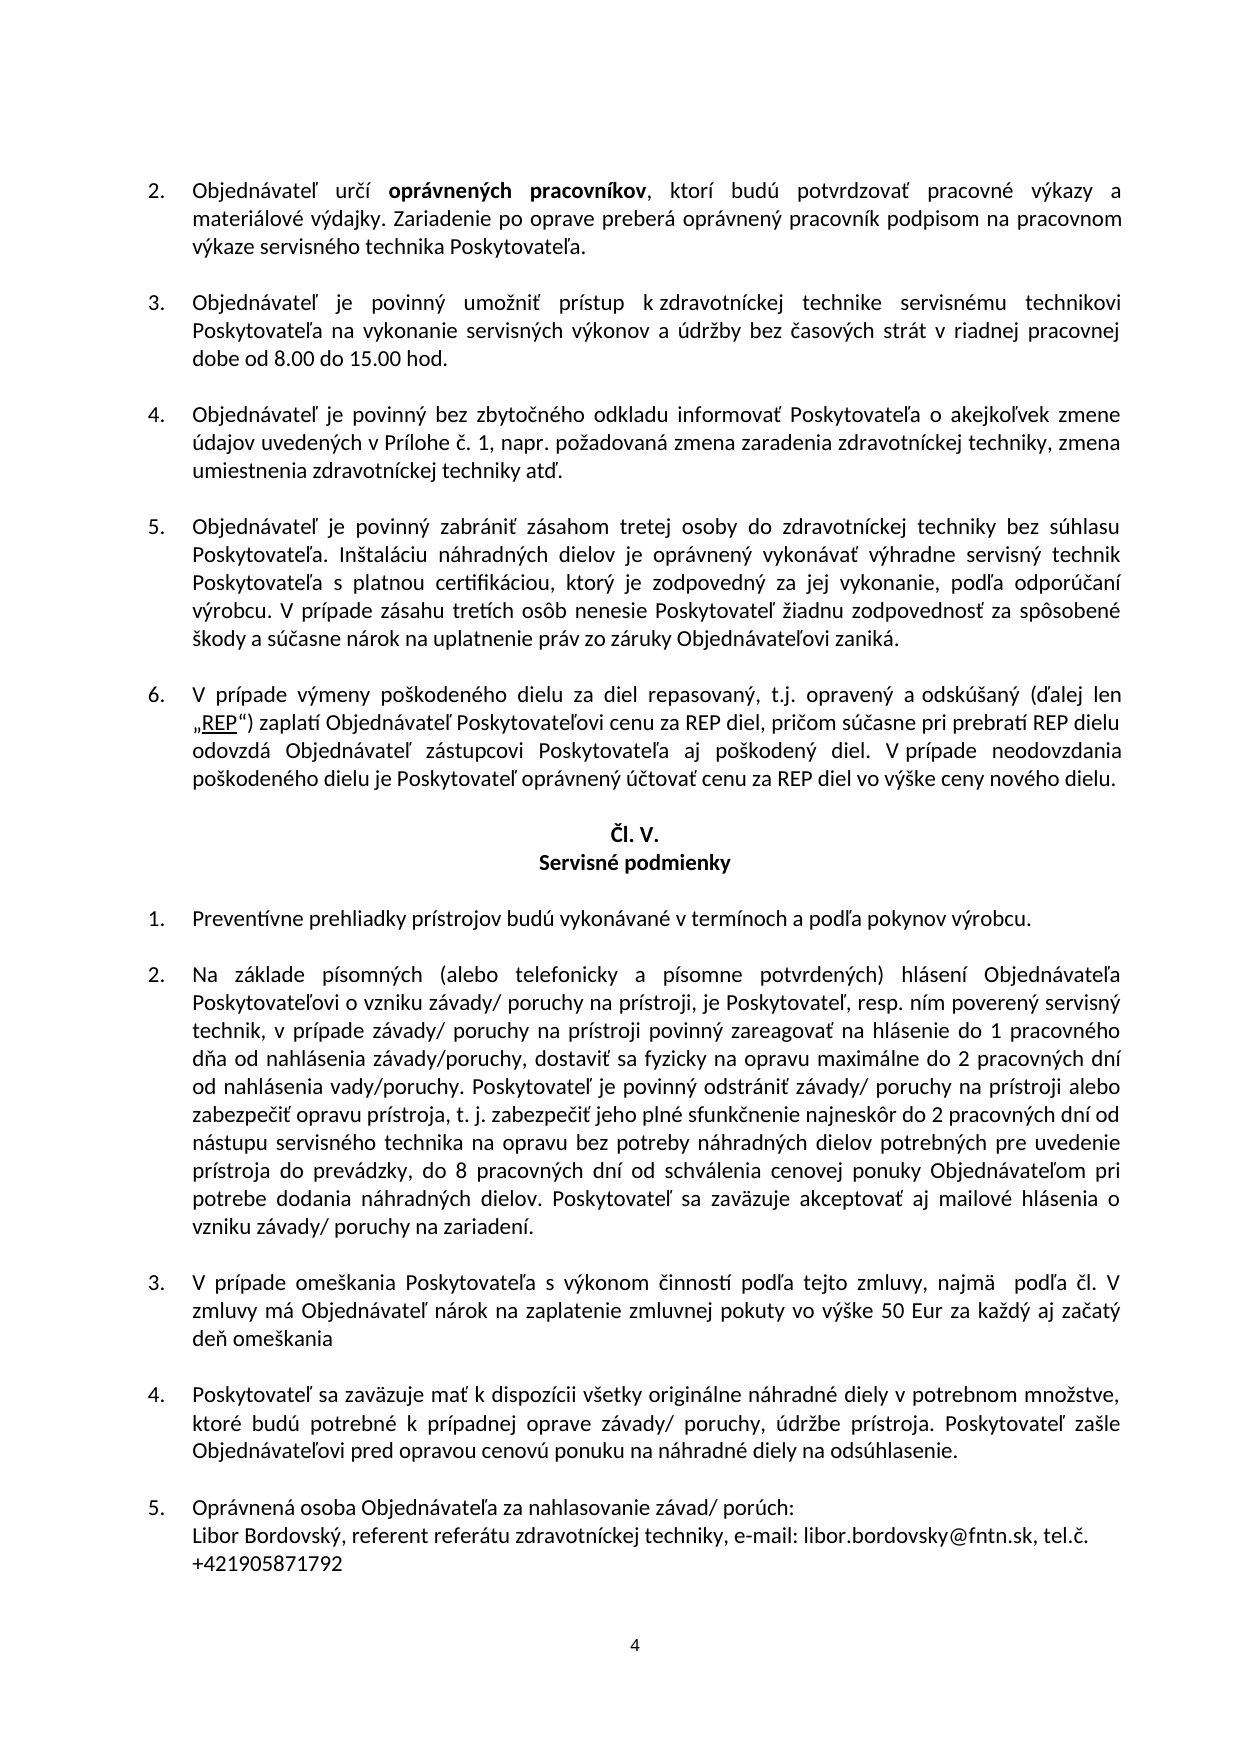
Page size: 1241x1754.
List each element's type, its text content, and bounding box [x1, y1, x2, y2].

list Objednávateľ určí oprávnených pracovníkov, ktorí budú potvrdzovať pracovné výkazy a materiálové výdajky. Zariadenie po oprave preberá oprávnený pracovník podpisom na pracovnom výkaze servisného technika Poskytovateľa. [148, 176, 1122, 260]
text Servisné podmienky [148, 848, 1122, 876]
list Objednávateľ je povinný umožniť prístup k zdravotníckej technike servisnému technikovi Poskytovateľa na vykonanie servisných výkonov a údržby bez časových strát v riadnej pracovnej dobe od 8.00 do 15.00 hod. [148, 288, 1122, 372]
list V prípade omeškania Poskytovateľa s výkonom činností podľa tejto zmluvy, najmä podľa čl. V zmluvy má Objednávateľ nárok na zaplatenie zmluvnej pokuty vo výške 50 Eur za každý aj začatý deň omeškania [148, 1268, 1122, 1353]
list Poskytovateľ sa zaväzuje mať k dispozícii všetky originálne náhradné diely v potrebnom množstve, ktoré budú potrebné k prípadnej oprave závady/ poruchy, údržbe prístroja. Poskytovateľ zašle Objednávateľovi pred opravou cenovú ponuku na náhradné diely na odsúhlasenie. [148, 1381, 1122, 1465]
list Objednávateľ je povinný bez zbytočného odkladu informovať Poskytovateľa o akejkoľvek zmene údajov uvedených v Prílohe č. 1, napr. požadovaná zmena zaradenia zdravotníckej techniky, zmena umiestnenia zdravotníckej techniky atď. [148, 400, 1122, 484]
list Preventívne prehliadky prístrojov budú vykonávané v termínoch a podľa pokynov výrobcu. [148, 904, 1122, 932]
list Oprávnená osoba Objednávateľa za nahlasovanie závad/ porúch: [148, 1493, 1122, 1521]
text Libor Bordovský, referent referátu zdravotníckej techniky, e-mail: libor.bordovsky@fntn.sk, tel.č. +421905871792 [192, 1521, 1122, 1577]
list Na základe písomných (alebo telefonicky a písomne potvrdených) hlásení Objednávateľa Poskytovateľovi o vzniku závady/ poruchy na prístroji, je Poskytovateľ, resp. ním poverený servisný technik, v prípade závady/ poruchy na prístroji povinný zareagovať na hlásenie do 1 pracovného dňa od nahlásenia závady/poruchy, dostaviť sa fyzicky na opravu maximálne do 2 pracovných dní od nahlásenia vady/poruchy. Poskytovateľ je povinný odstrániť závady/ poruchy na prístroji alebo zabezpečiť opravu prístroja, t. j. zabezpečiť jeho plné sfunkčnenie najneskôr do 2 pracovných dní od nástupu servisného technika na opravu bez potreby náhradných dielov potrebných pre uvedenie prístroja do prevádzky, do 8 pracovných dní od schválenia cenovej ponuky Objednávateľom pri potrebe dodania náhradných dielov. Poskytovateľ sa zaväzuje akceptovať aj mailové hlásenia o vzniku závady/ poruchy na zariadení. [148, 960, 1122, 1241]
text Čl. V. [148, 820, 1122, 848]
list Objednávateľ je povinný zabrániť zásahom tretej osoby do zdravotníckej techniky bez súhlasu Poskytovateľa. Inštaláciu náhradných dielov je oprávnený vykonávať výhradne servisný technik Poskytovateľa s platnou certifikáciou, ktorý je zodpovedný za jej vykonanie, podľa odporúčaní výrobcu. V prípade zásahu tretích osôb nenesie Poskytovateľ žiadnu zodpovednosť za spôsobené škody a súčasne nárok na uplatnenie práv zo záruky Objednávateľovi zaniká. [148, 512, 1122, 652]
list V prípade výmeny poškodeného dielu za diel repasovaný, t.j. opravený a odskúšaný (ďalej len „REP“) zaplatí Objednávateľ Poskytovateľovi cenu za REP diel, pričom súčasne pri prebratí REP dielu odovzdá Objednávateľ zástupcovi Poskytovateľa aj poškodený diel. V prípade neodovzdania poškodeného dielu je Poskytovateľ oprávnený účtovať cenu za REP diel vo výške ceny nového dielu. [148, 680, 1122, 792]
